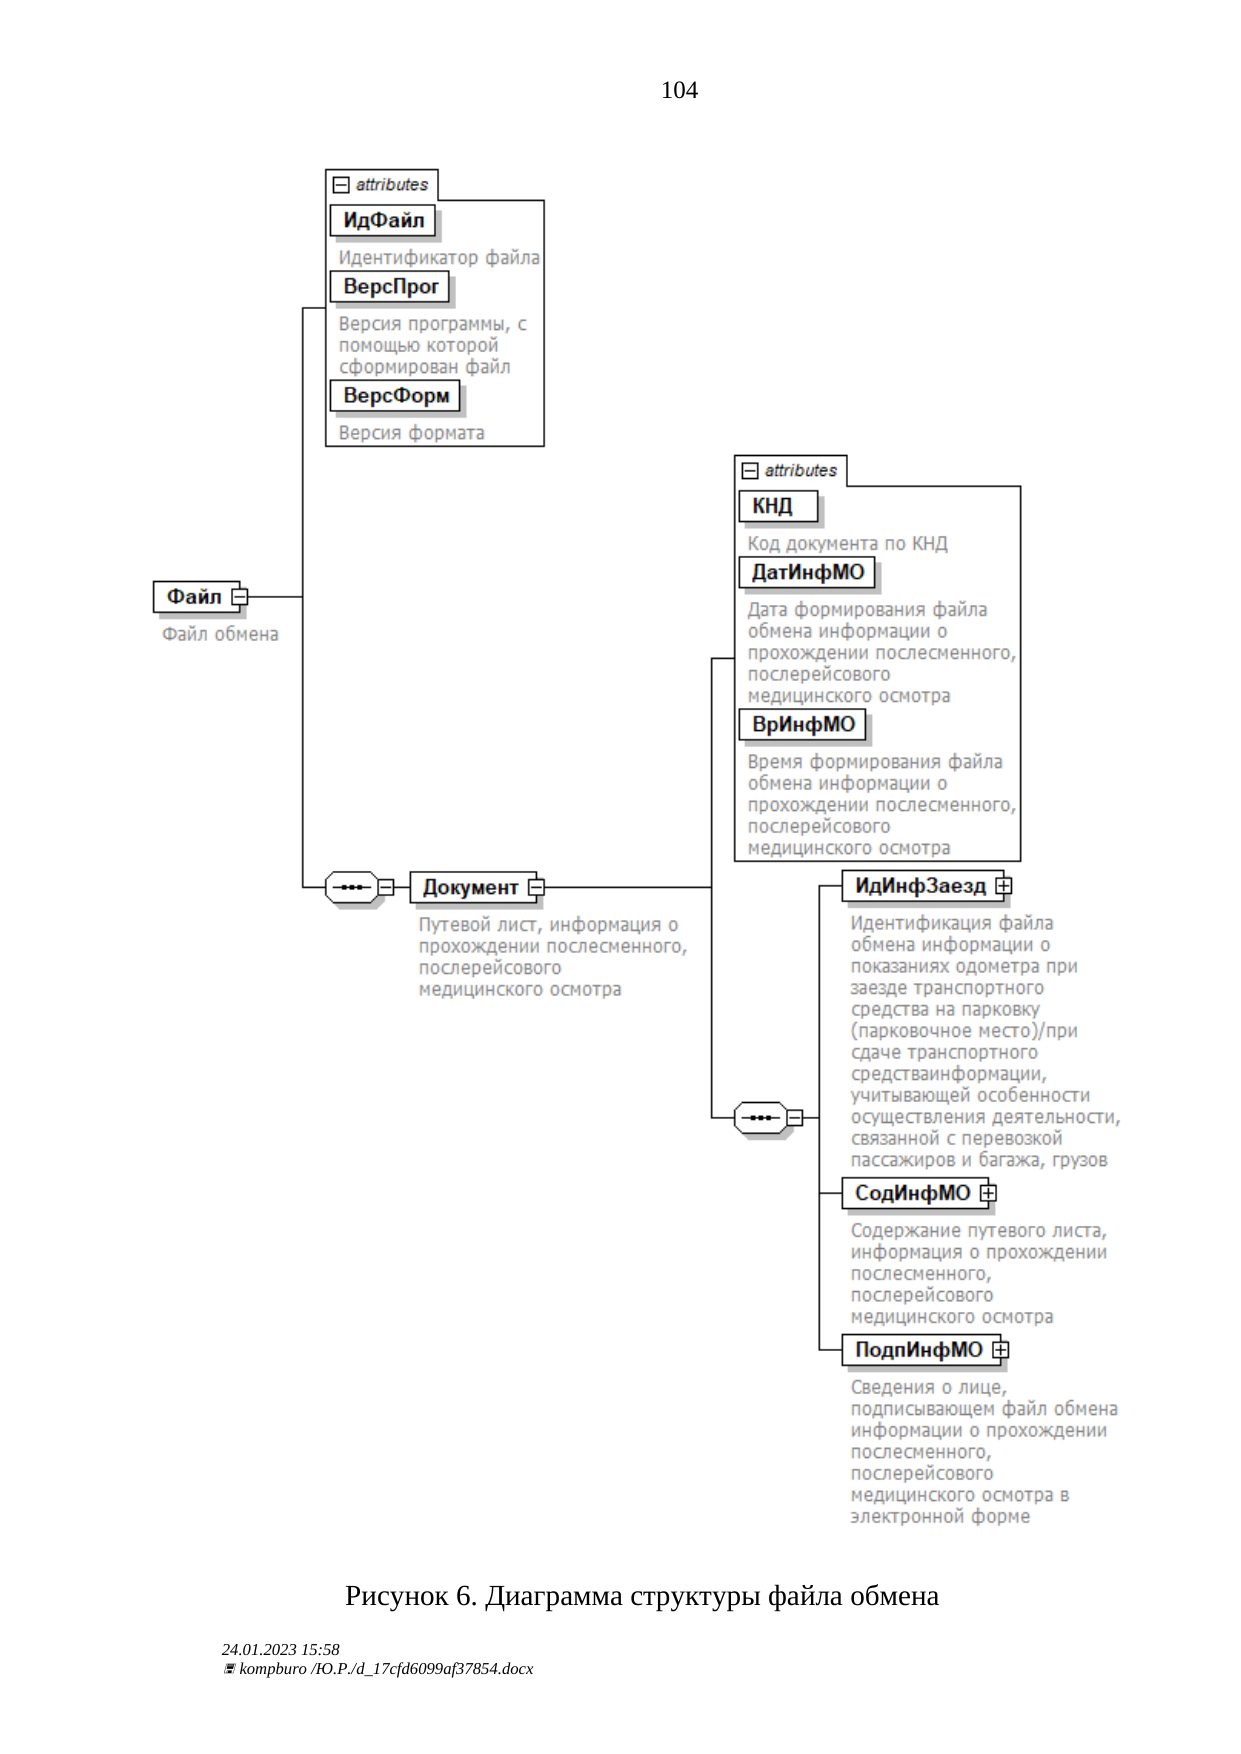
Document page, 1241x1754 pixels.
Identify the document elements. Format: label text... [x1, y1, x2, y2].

picture [147, 163, 1137, 1540]
text Рисунок 6. Диаграмма структуры файла обмена [148, 1578, 1137, 1612]
